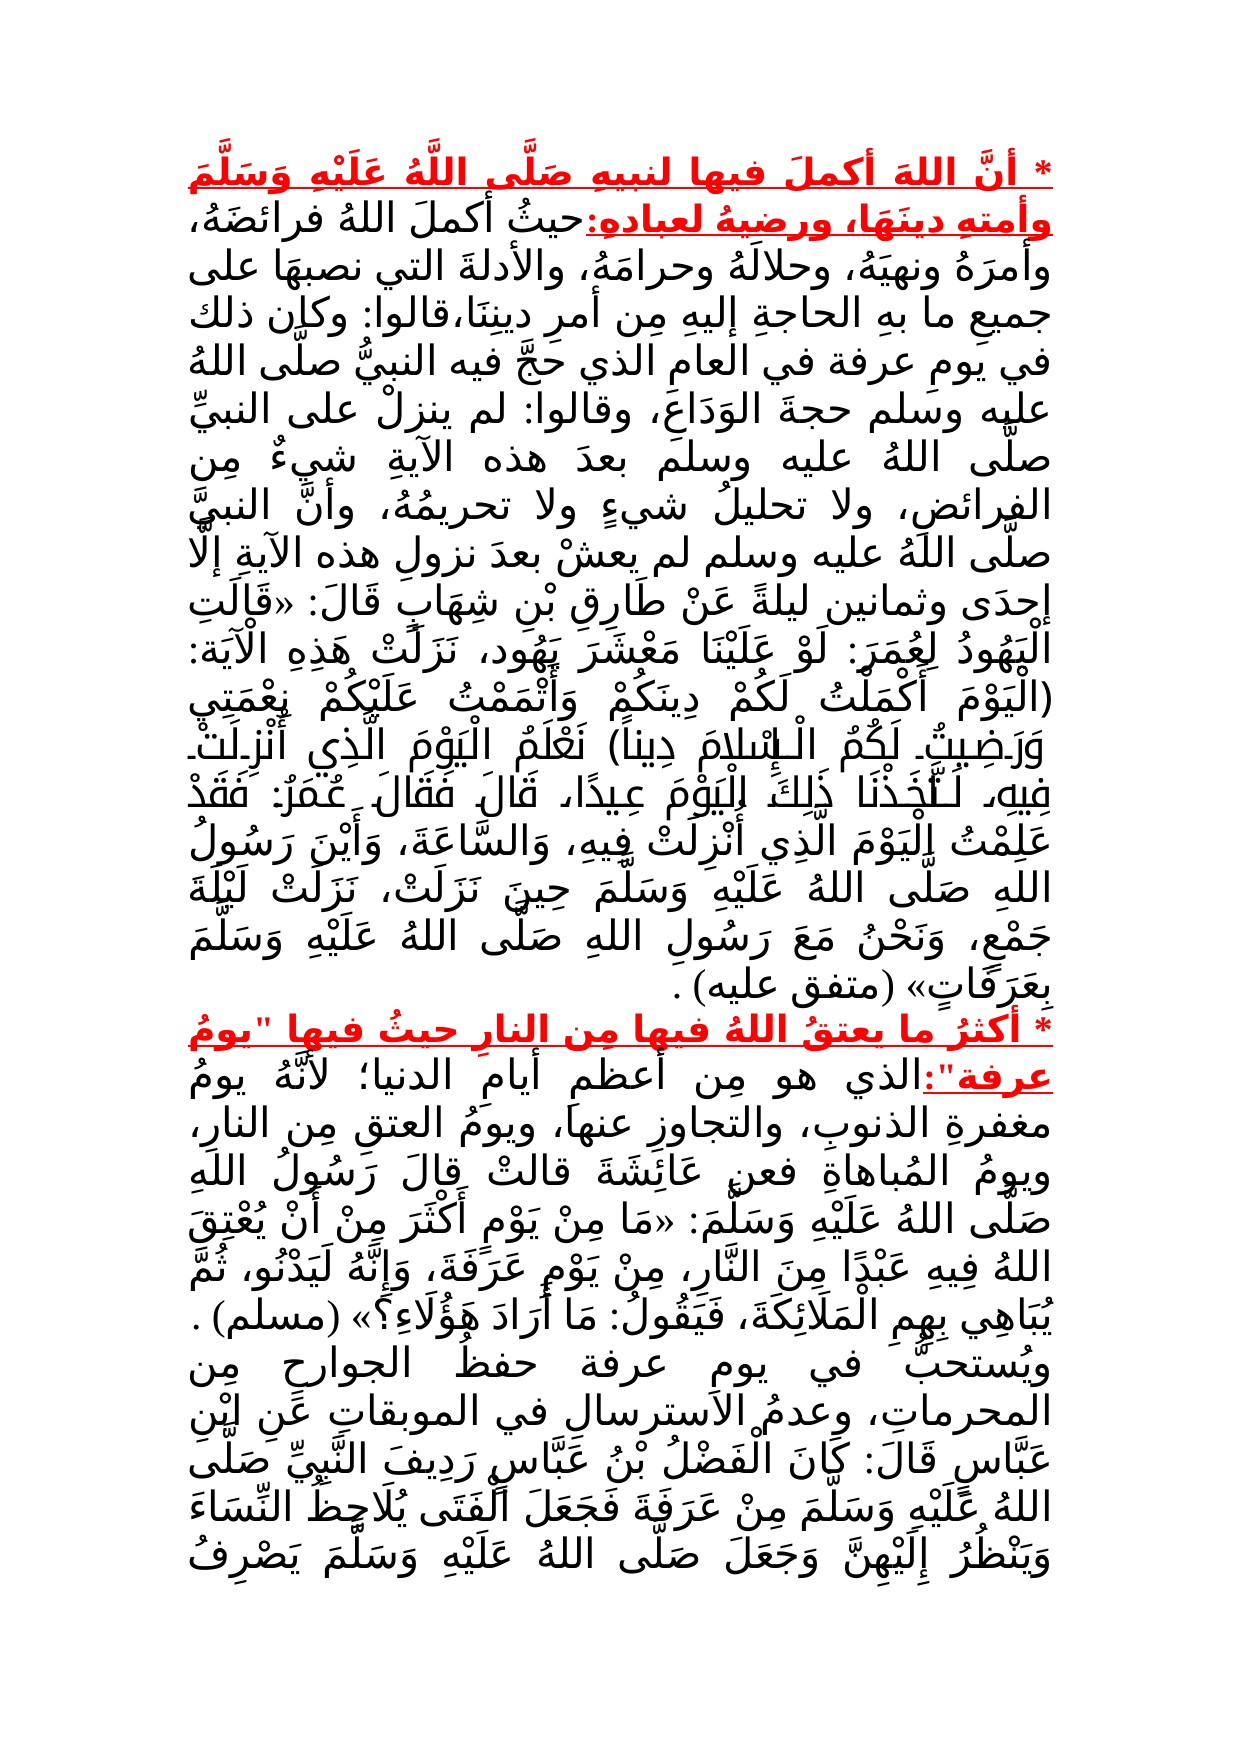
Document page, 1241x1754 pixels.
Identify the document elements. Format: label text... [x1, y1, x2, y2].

text * أكثرُ ما يعتقُ اللهُ فيها مِن النارِ حيثُ فيها "يومُ عرفة":الذي هو مِن أعظمِ أيامِ الدنيا؛ لأنَّهُ يومُ مغفرةِ الذنوبِ، والتجاوزِ عنها، ويومُ العتقِ مِن النارِ، ويومُ المُباهاةِ فعن عَائِشَةَ قالتْ قالَ رَسُولُ اللهِ صَلَّى اللهُ عَلَيْهِ وَسَلَّمَ: «مَا مِنْ يَوْمٍ أَكْثَرَ مِنْ أَنْ يُعْتِقَ اللهُ فِيهِ عَبْدًا مِنَ النَّارِ، مِنْ يَوْمِ عَرَفَةَ، وَإِنَّهُ لَيَدْنُو، ثُمَّ يُبَاهِي بِهِمِ الْمَلَائِكَةَ، فَيَقُولُ: مَا أَرَادَ هَؤُلَاءِ؟» (مسلم) . [187, 1008, 1053, 1338]
text * أنَّ اللهَ أكملَ فيها لنبيهِ صَلَّى اللَّهُ عَلَيْهِ وَسَلَّمَ وأمتهِ دينَهَا، ورضيهُ لعبادهِ:حيثُ أكملَ اللهُ فرائضَهُ، وأمرَهُ ونهيَهُ، وحلالَهُ وحرامَهُ، والأدلةَ التي نصبهَا على جميعِ ما بهِ الحاجةِ إليهِ مِن أمرِ دينِنَا،قالوا: وكان ذلك في يومِ عرفة في العامِ الذي حجَّ فيه النبيُّ صلَّى اللهُ عليه وسلم حجةَ الوَدَاعِ، وقالوا: لم ينزلْ على النبيِّ صلَّى اللهُ عليه وسلم بعدَ هذه الآيةِ شيءٌ مِن الفرائضِ، ولا تحليلُ شيءٍ ولا تحريمُهُ، وأنَّ النبيَّ صلَّى اللهُ عليه وسلم لم يعشْ بعدَ نزولِ هذه الآيةِ إلَّا إحدَى وثمانين ليلةً عَنْ طَارِقِ بْنِ شِهَابٍ قَالَ: «قَالَتِ الْيَهُودُ لِعُمَرَ: لَوْ عَلَيْنَا مَعْشَرَ يَهُود، نَزَلَتْ هَذِهِ الْآيَة: ﴿الْيَوْمَ أَكْمَلْتُ لَكُمْ دِينَكُمْ وَأَتْمَمْتُ عَلَيْكُمْ نِعْمَتِي وَرَضِيتُ لَكُمُ الْإِسْلامَ دِيناً﴾ نَعْلَمُ الْيَوْمَ الَّذِي أُنْزِلَتْ فِيهِ، لَاتَّخَذْنَا ذَلِكَ الْيَوْمَ عِيدًا، قَالَ فَقَالَ عُمَرُ: فَقَدْ عَلِمْتُ الْيَوْمَ الَّذِي أُنْزِلَتْ فِيهِ، وَالسَّاعَةَ، وَأَيْنَ رَسُولُ اللهِ صَلَّى اللهُ عَلَيْهِ وَسَلَّمَ حِينَ نَزَلَتْ، نَزَلَتْ لَيْلَةَ جَمْعٍ، وَنَحْنُ مَعَ رَسُولِ اللهِ صَلَّى اللهُ عَلَيْهِ وَسَلَّمَ بِعَرَفَاتٍ» (متفق عليه) . [187, 188, 1053, 1008]
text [187, 1338, 1053, 1578]
